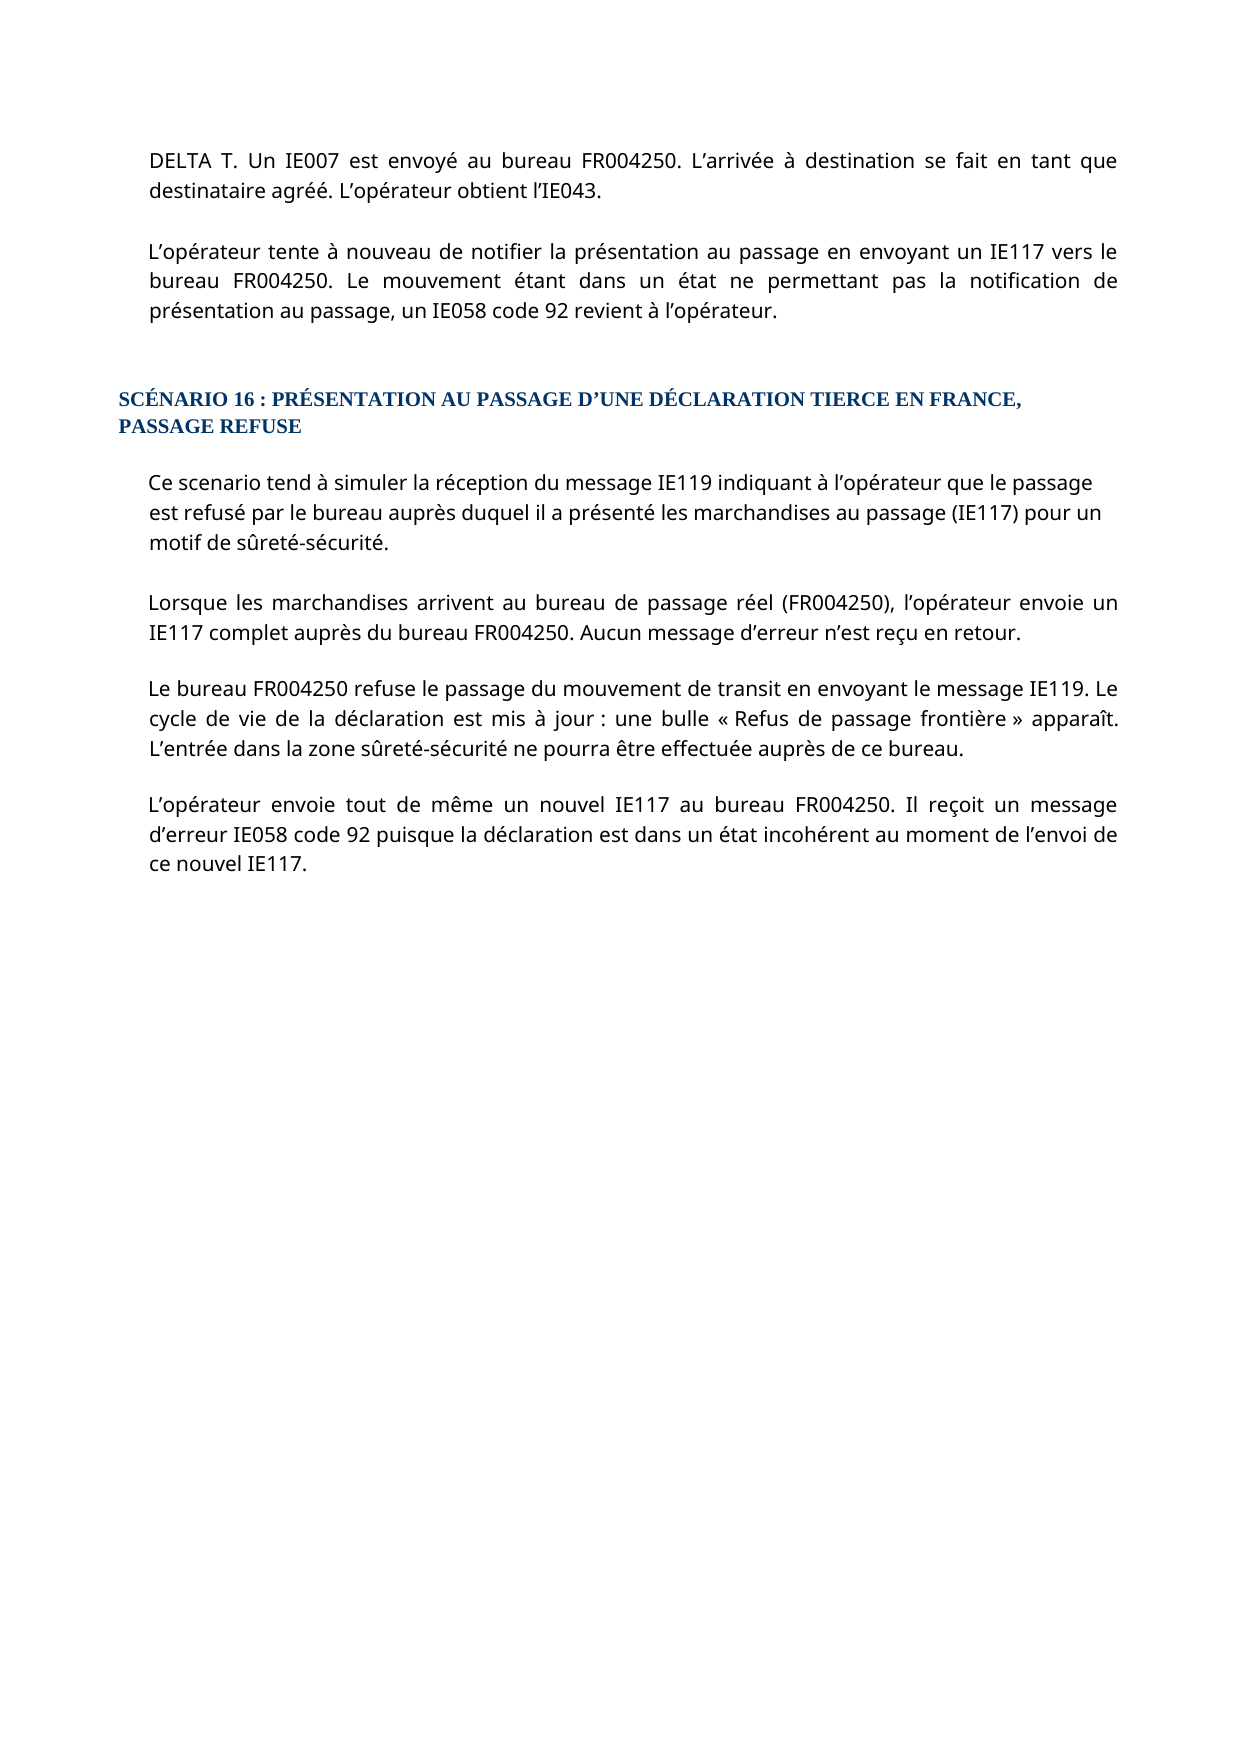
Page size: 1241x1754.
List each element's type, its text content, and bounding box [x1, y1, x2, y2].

text L’opérateur tente à nouveau de notifier la présentation au passage en envoyant un IE117 vers le bureau FR004250. Le mouvement étant dans un état ne permettant pas la notification de présentation au passage, un IE058 code 92 revient à l’opérateur. [148, 237, 1119, 325]
text Ce scenario tend à simuler la réception du message IE119 indiquant à l’opérateur que le passage est refusé par le bureau auprès duquel il a présenté les marchandises au passage (IE117) pour un motif de sûreté-sécurité. [148, 468, 1119, 556]
text Le bureau FR004250 refuse le passage du mouvement de transit en envoyant le message IE119. Le cycle de vie de la déclaration est mis à jour : une bulle « Refus de passage frontière » apparaît. L’entrée dans la zone sûreté-sécurité ne pourra être effectuée auprès de ce bureau. [148, 674, 1119, 762]
text Lorsque les marchandises arrivent au bureau de passage réel (FR004250), l’opérateur envoie un IE117 complet auprès du bureau FR004250. Aucun message d’erreur n’est reçu en retour. [148, 588, 1119, 647]
text L’opérateur envoie tout de même un nouvel IE117 au bureau FR004250. Il reçoit un message d’erreur IE058 code 92 puisque la déclaration est dans un état incohérent au moment de l’envoi de ce nouvel IE117. [148, 790, 1119, 878]
subtitle SCÉNARIO 16 : PRÉSENTATION AU PASSAGE D’UNE DÉCLARATION TIERCE EN FRANCE, PASSAGE REFUSE [118, 387, 1119, 438]
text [148, 146, 1119, 205]
